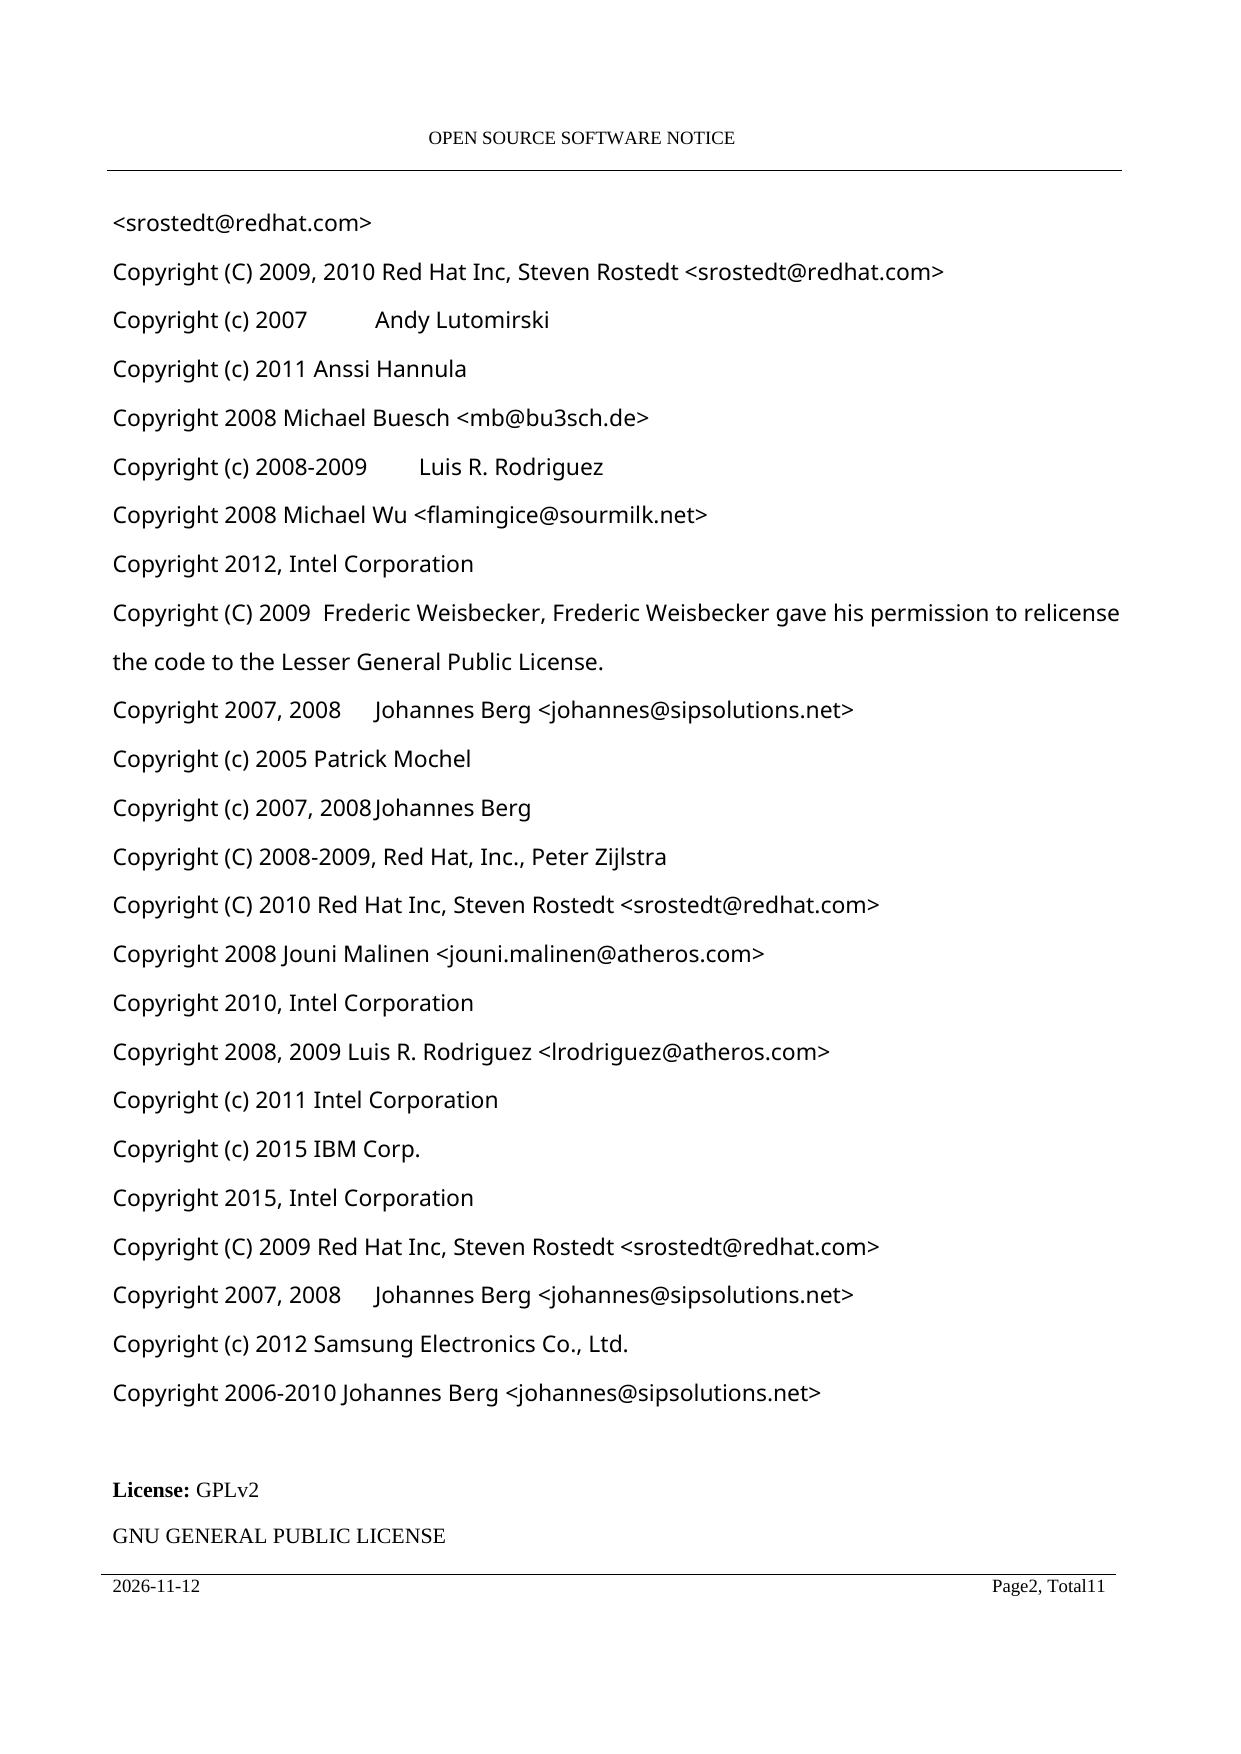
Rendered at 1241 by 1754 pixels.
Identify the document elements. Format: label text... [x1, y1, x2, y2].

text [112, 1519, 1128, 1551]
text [112, 206, 1128, 1458]
text License: GPLv2 [112, 1474, 1128, 1506]
